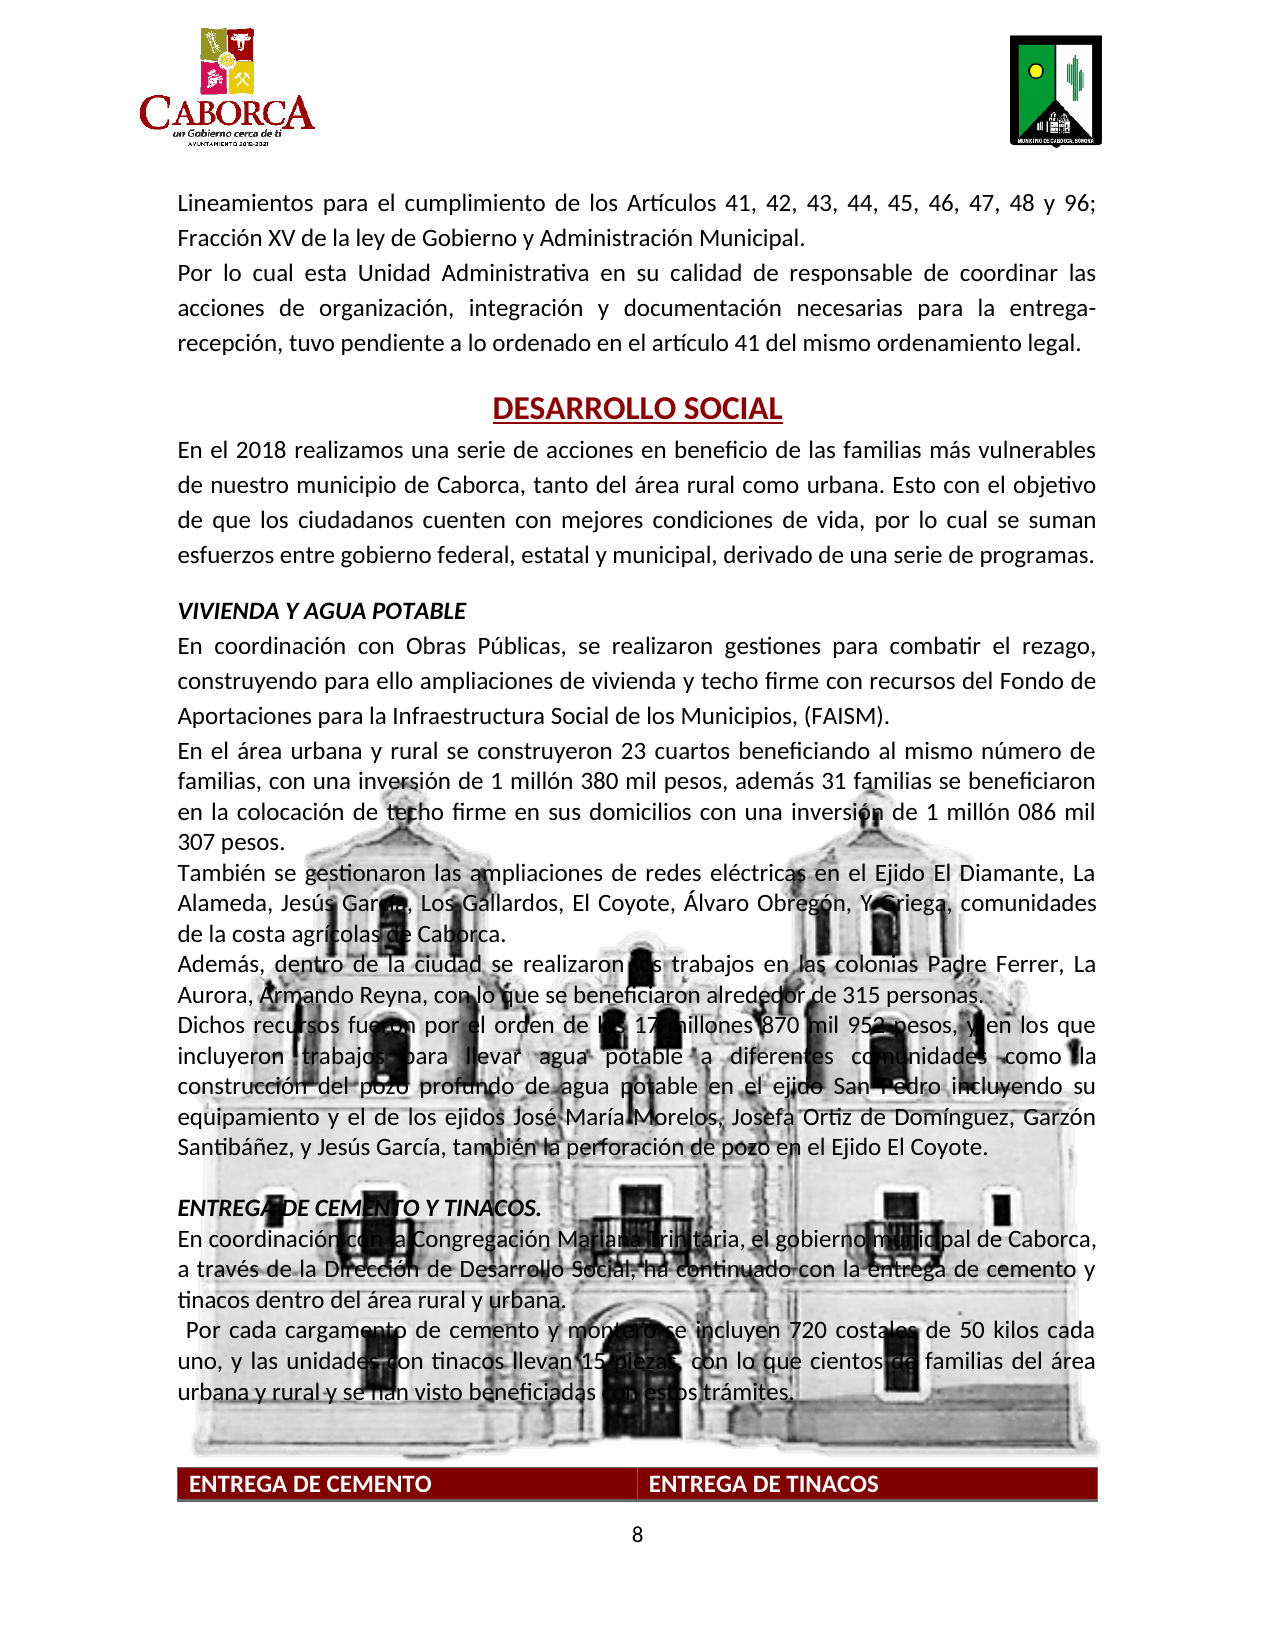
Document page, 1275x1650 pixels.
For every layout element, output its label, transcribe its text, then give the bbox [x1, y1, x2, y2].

subtitle DESARROLLO SOCIAL [177, 387, 1098, 428]
text Además, dentro de la ciudad se realizaron los trabajos en las colonias Padre Ferrer, La Aurora, Armando Reyna, con lo que se beneficiaron alrededor de 315 personas. [177, 948, 1098, 1009]
text VIVIENDA Y AGUA POTABLE [177, 595, 1098, 625]
table_header ENTREGA DE CEMENTO [178, 1468, 637, 1499]
picture [0, 721, 1275, 1650]
picture [999, 35, 1112, 148]
text ENTREGA DE CEMENTO Y TINACOS. [177, 1193, 1098, 1223]
text Dichos recursos fueron por el orden de los 17 millones 870 mil 952 pesos, y en los que incluyeron trabajos para llevar agua potable a diferentes comunidades como la construcción del pozo profundo de agua potable en el ejido San Pedro incluyendo su equipamiento y el de los ejidos José María Morelos, Josefa Ortiz de Domínguez, Garzón Santibáñez, y Jesús García, también la perforación de pozo en el Ejido El Coyote. [177, 1009, 1098, 1162]
picture [135, 12, 318, 162]
text En coordinación con la Congregación Mariana Trinitaria, el gobierno municipal de Caborca, a través de la Dirección de Desarrollo Social, ha continuado con la entrega de cemento y tinacos dentro del área rural y urbana. [177, 1223, 1098, 1315]
table_header ENTREGA DE TINACOS [638, 1468, 1097, 1499]
text También se gestionaron las ampliaciones de redes eléctricas en el Ejido El Diamante, La Alameda, Jesús García, Los Gallardos, El Coyote, Álvaro Obregón, Y Griega, comunidades de la costa agrícolas de Caborca. [177, 857, 1098, 948]
text En coordinación con Obras Públicas, se realizaron gestiones para combatir el rezago, construyendo para ello ampliaciones de vivienda y techo firme con recursos del Fondo de Aportaciones para la Infraestructura Social de los Municipios, (FAISM). [177, 630, 1098, 730]
text En el área urbana y rural se construyeron 23 cuartos beneficiando al mismo número de familias, con una inversión de 1 millón 380 mil pesos, además 31 familias se beneficiaron en la colocación de techo firme en sus domicilios con una inversión de 1 millón 086 mil 307 pesos. [177, 735, 1098, 857]
text Por lo cual esta Unidad Administrativa en su calidad de responsable de coordinar las acciones de organización, integración y documentación necesarias para la entrega-recepción, tuvo pendiente a lo ordenado en el artículo 41 del mismo ordenamiento legal. [177, 257, 1098, 358]
text Por cada cargamento de cemento y montero se incluyen 720 costales de 50 kilos cada uno, y las unidades con tinacos llevan 15 piezas, con lo que cientos de familias del área urbana y rural y se han visto beneficiadas con estos trámites. [177, 1315, 1098, 1406]
text En el 2018 realizamos una serie de acciones en beneficio de las familias más vulnerables de nuestro municipio de Caborca, tanto del área rural como urbana. Esto con el objetivo de que los ciudadanos cuenten con mejores condiciones de vida, por lo cual se suman esfuerzos entre gobierno federal, estatal y municipal, derivado de una serie de programas. [177, 434, 1098, 569]
